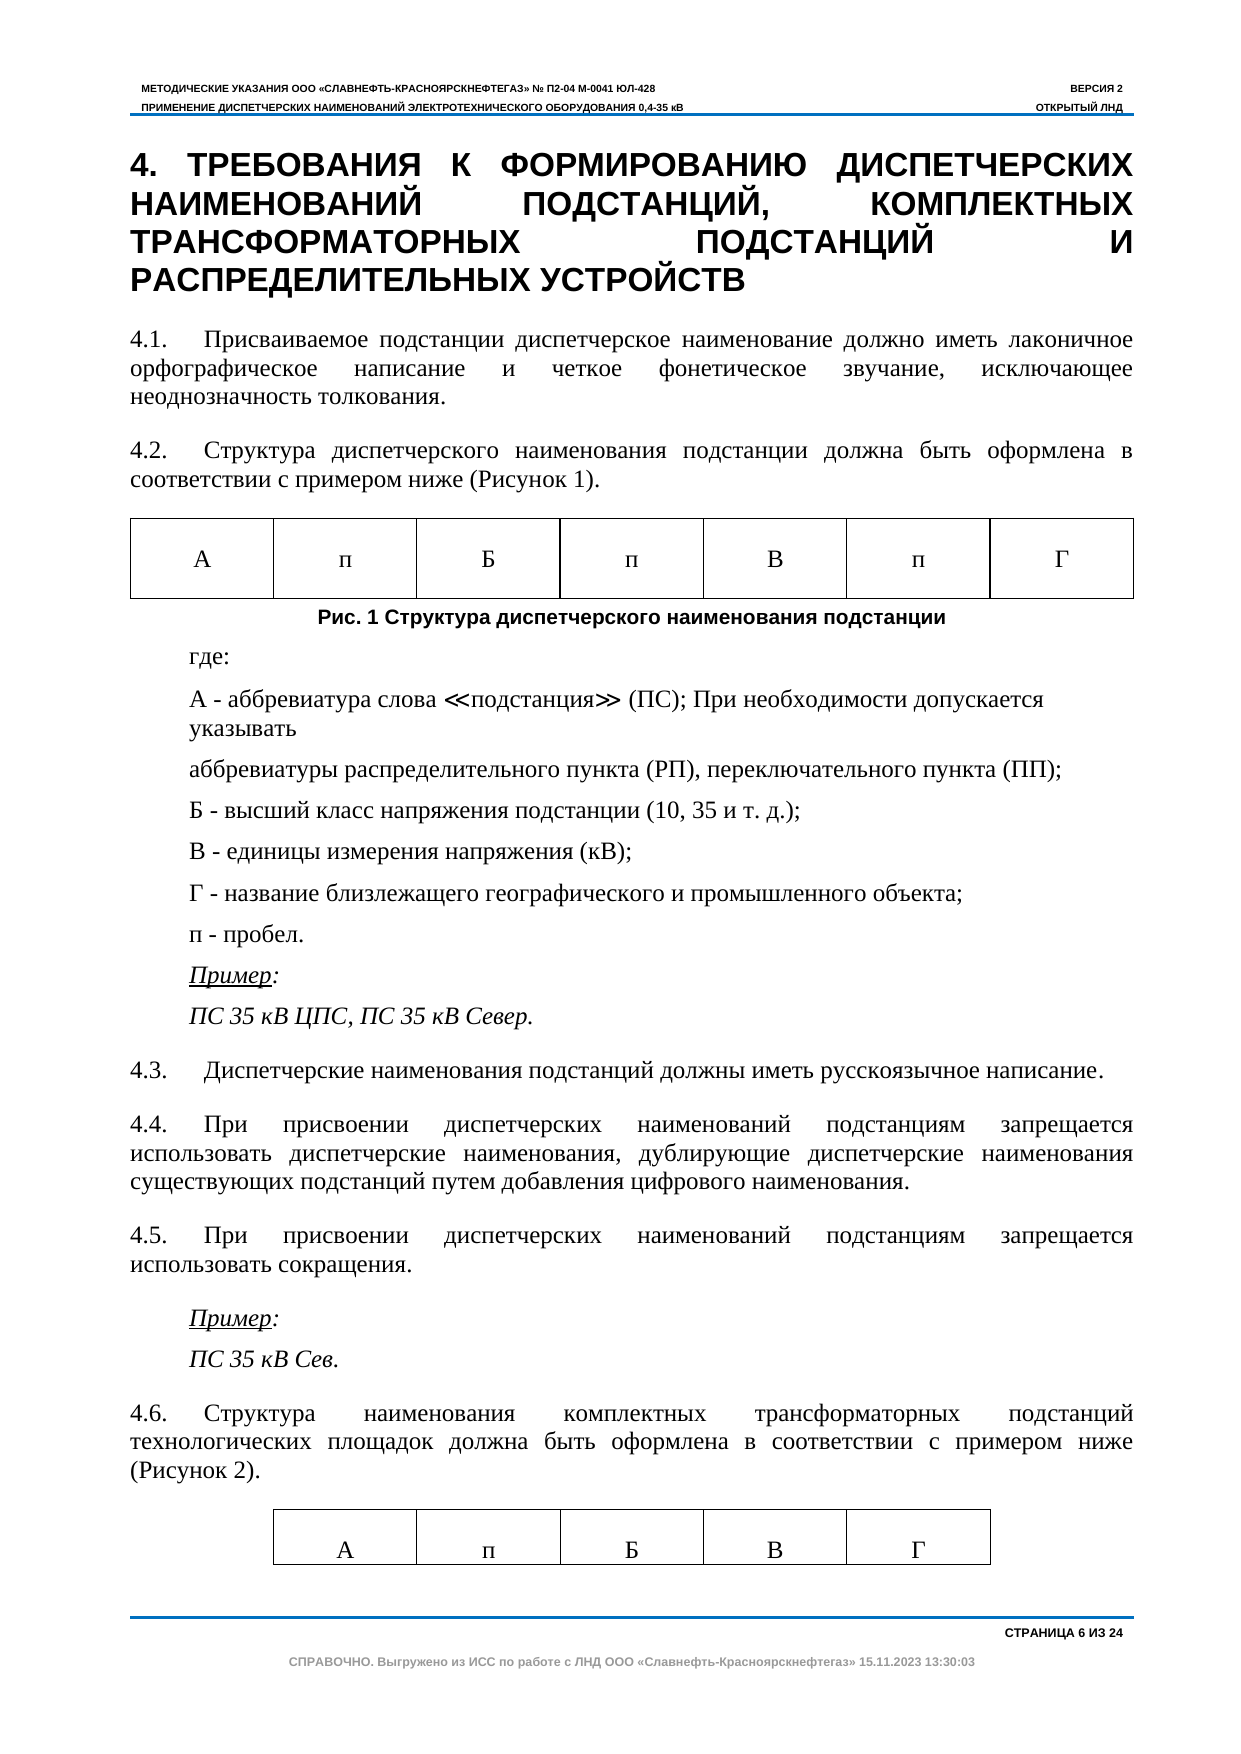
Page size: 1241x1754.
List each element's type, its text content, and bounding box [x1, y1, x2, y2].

table_header п [561, 519, 703, 597]
text В - единицы измерения напряжения (кВ); [189, 836, 1134, 865]
list 4.1. Присваиваемое подстанции диспетчерское наименование должно иметь лаконичное орфографическое написание и четкое фонетическое звучание, исключающее неоднозначность толкования. [130, 324, 1134, 410]
list 4.5. При присвоении диспетчерских наименований подстанциям запрещается использовать сокращения. [130, 1220, 1134, 1278]
table_header Б [561, 1510, 703, 1564]
list 4.3. Диспетчерские наименования подстанций должны иметь русскоязычное написание. [130, 1055, 1134, 1084]
text п - пробел. [189, 919, 1134, 948]
text Б - высший класс напряжения подстанции (10, 35 и т. д.); [189, 795, 1134, 824]
list 4.6. Структура наименования комплектных трансформаторных подстанций технологических площадок должна быть оформлена в соответствии с примером ниже (Рисунок 2). [130, 1398, 1134, 1484]
list 4.4. При присвоении диспетчерских наименований подстанциям запрещается использовать диспетчерские наименования, дублирующие диспетчерские наименования существующих подстанций путем добавления цифрового наименования. [130, 1109, 1134, 1195]
table_header Г [991, 519, 1133, 597]
table_header Б [417, 519, 559, 597]
subtitle 4. Требования к формированию диспетчерских наименований подстанций, Комплектных трансформаторных подстанций И РАСПРЕДЕЛИТЕЛЬНЫХ устройств [130, 145, 1134, 299]
list 4.2. Структура диспетчерского наименования подстанции должна быть оформлена в соответствии с примером ниже (Рисунок 1). [130, 435, 1134, 493]
list ПС 35 кВ ЦПС, ПС 35 кВ Север. [189, 1001, 1134, 1030]
table_header А [274, 1510, 416, 1564]
table_header Г [847, 1510, 990, 1564]
list Пример: [189, 960, 1134, 989]
text А - аббревиатура слова ≪подстанция≫ (ПС); При необходимости допускается указывать [189, 682, 1134, 741]
table_header А [131, 519, 273, 597]
table_header В [704, 1510, 846, 1564]
list Пример: [189, 1303, 1134, 1331]
table_header п [847, 519, 989, 597]
list ПС 35 кВ Сев. [189, 1344, 1134, 1373]
text аббревиатуры распределительного пункта (РП), переключательного пункта (ПП); [189, 754, 1134, 783]
table_header п [417, 1510, 560, 1564]
text где: [189, 641, 1134, 670]
text Г - название близлежащего географического и промышленного объекта; [189, 878, 1134, 906]
table_header п [274, 519, 416, 597]
table_header В [704, 519, 846, 597]
text Рис. 1 Структура диспетчерского наименования подстанции [130, 605, 1134, 629]
